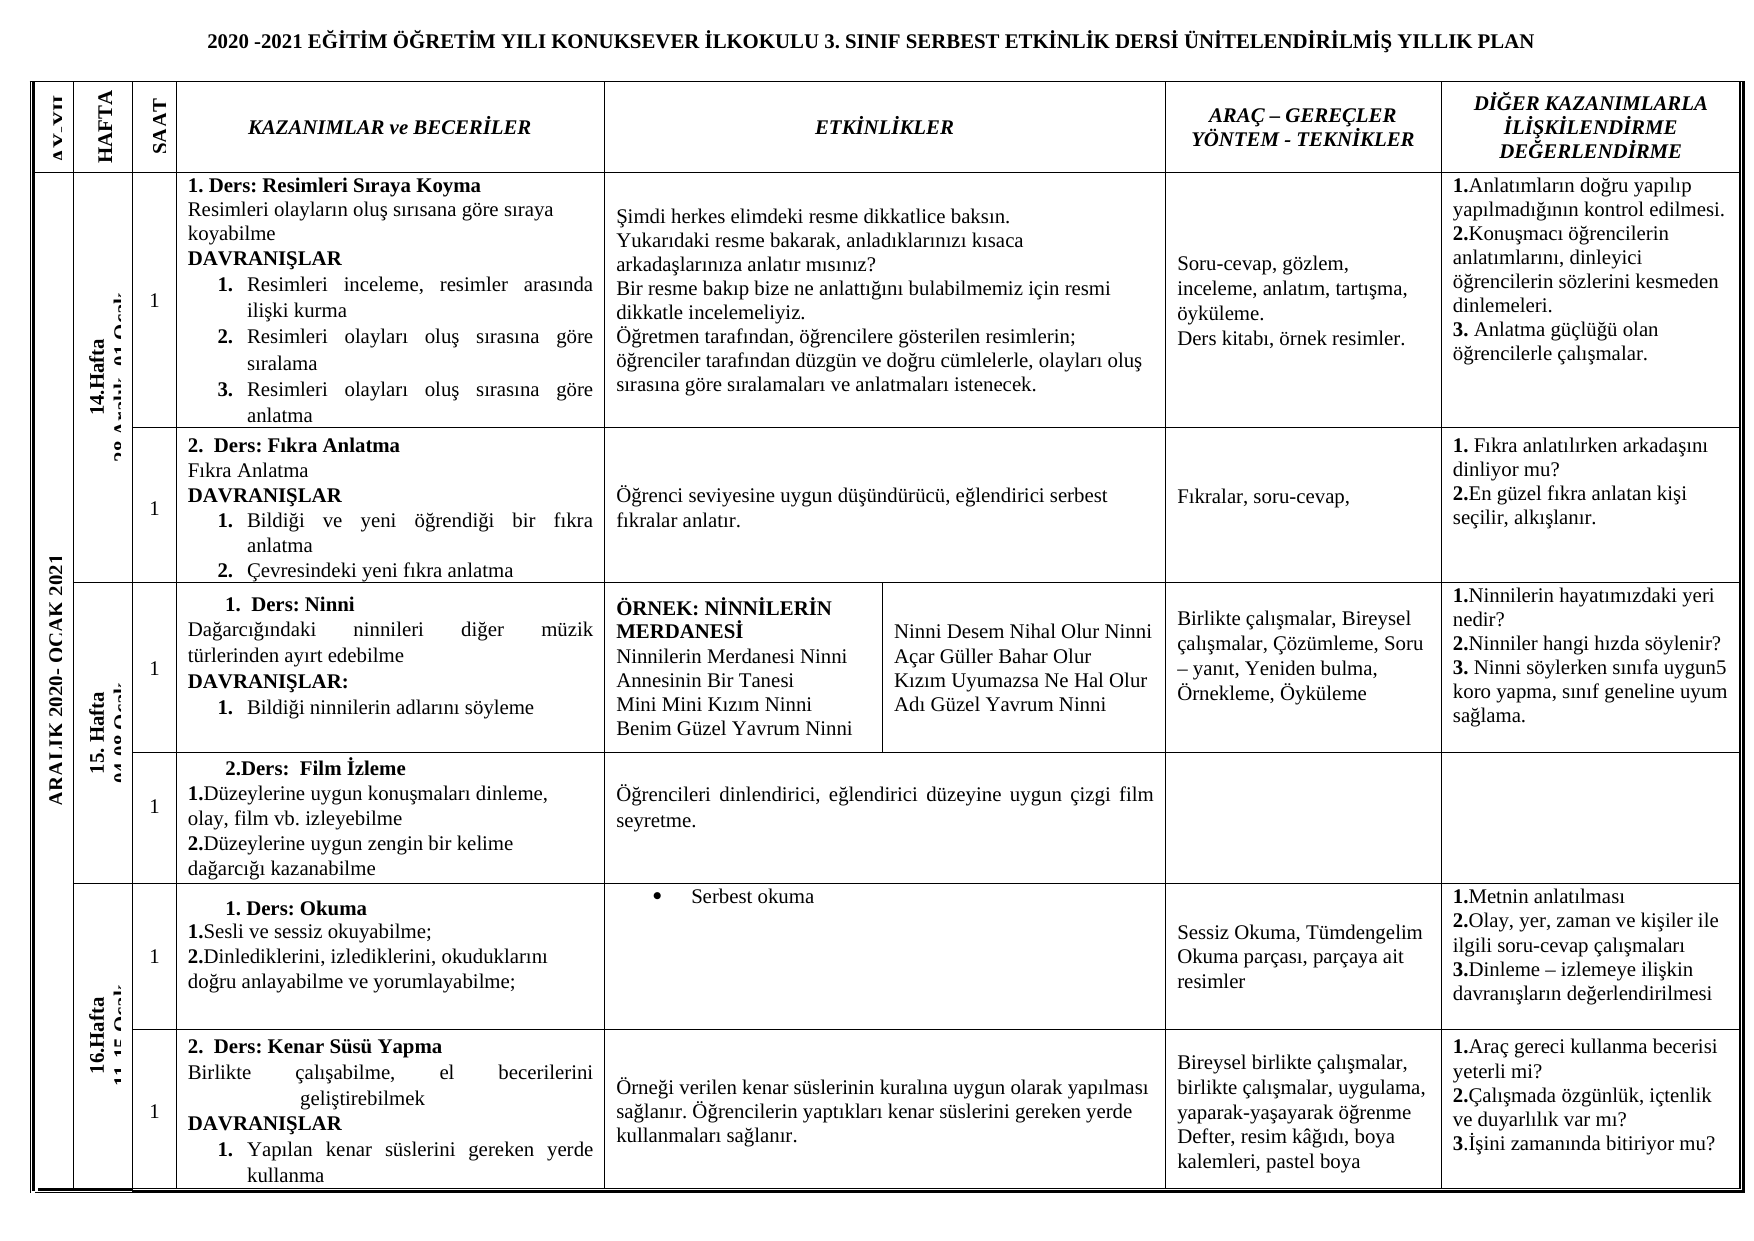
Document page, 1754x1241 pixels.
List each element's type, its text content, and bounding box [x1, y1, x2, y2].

table_cell HAFTA [74, 82, 132, 172]
table_cell 1. Ders: Ninni Dağarcığındaki ninnileri diğer müzik türlerinden ayırt edebilme DAVRANIŞLAR: 1. Bildiği ninnilerin adlarını söyleme [177, 583, 604, 752]
table_cell Sessiz Okuma, Tümdengelim Okuma parçası, parçaya ait resimler [1166, 884, 1441, 1029]
table_cell 14.Hafta 28 Aralık- 01 Ocak [74, 173, 132, 582]
table_cell 2.Ders: Film İzleme 1.Düzeylerine uygun konuşmaları dinleme, olay, film vb. izleyebilme 2.Düzeylerine uygun zengin bir kelime dağarcığı kazanabilme [177, 753, 604, 883]
table_cell Birlikte çalışmalar, Bireysel çalışmalar, Çözümleme, Soru – yanıt, Yeniden bulma, Örnekleme, Öyküleme [1166, 583, 1441, 752]
table_cell [1442, 753, 1739, 883]
table_cell Örneği verilen kenar süslerinin kuralına uygun olarak yapılması sağlanır. Öğrencilerin yaptıkları kenar süslerini gereken yerde kullanmaları sağlanır. [605, 1030, 1165, 1188]
table_cell Öğrenci seviyesine uygun düşündürücü, eğlendirici serbest fıkralar anlatır. [605, 428, 1165, 582]
table_cell ARALIK 2020- OCAK 2021 [35, 173, 73, 1188]
table_cell Soru-cevap, gözlem, inceleme, anlatım, tartışma, öyküleme. Ders kitabı, örnek resimler. [1166, 173, 1441, 427]
table_cell 1.Ninnilerin hayatımızdaki yeri nedir? 2.Ninniler hangi hızda söylenir? 3. Ninni söylerken sınıfa uygun5 koro yapma, sınıf geneline uyum sağlama. [1442, 583, 1739, 752]
table_cell 1. Ders: Okuma 1.Sesli ve sessiz okuyabilme; 2.Dinlediklerini, izlediklerini, okuduklarını doğru anlayabilme ve yorumlayabilme; [177, 884, 604, 1029]
table_cell 1.Araç gereci kullanma becerisi yeterli mi? 2.Çalışmada özgünlük, içtenlik ve duyarlılık var mı? 3.İşini zamanında bitiriyor mu? [1442, 1030, 1739, 1188]
table_cell Serbest okuma [605, 884, 1165, 1029]
table_cell Fıkralar, soru-cevap, [1166, 428, 1441, 582]
table_cell SAAT [133, 82, 176, 172]
table_cell Bireysel birlikte çalışmalar, birlikte çalışmalar, uygulama, yaparak-yaşayarak öğrenme Defter, resim kâğıdı, boya kalemleri, pastel boya [1166, 1030, 1441, 1188]
table_cell Öğrencileri dinlendirici, eğlendirici düzeyine uygun çizgi film seyretme. [605, 753, 1165, 883]
table_cell 2. Ders: Fıkra Anlatma Fıkra Anlatma DAVRANIŞLAR 1. Bildiği ve yeni öğrendiği bir fıkra anlatma 2. Çevresindeki yeni fıkra anlatma [177, 428, 604, 582]
table_cell 1.Anlatımların doğru yapılıp yapılmadığının kontrol edilmesi. 2.Konuşmacı öğrencilerin anlatımlarını, dinleyici öğrencilerin sözlerini kesmeden dinlemeleri. 3. Anlatma güçlüğü olan öğrencilerle çalışmalar. [1442, 173, 1739, 427]
table_cell 1 [133, 583, 176, 752]
table_cell 1 [133, 1030, 176, 1188]
table_cell 1 [133, 173, 176, 427]
table_cell 2. Ders: Kenar Süsü Yapma Birlikte çalışabilme, el becerilerini geliştirebilmek DAVRANIŞLAR 1. Yapılan kenar süslerini gereken yerde kullanma [177, 1030, 604, 1188]
table_cell Ninni Desem Nihal Olur Ninni Açar Güller Bahar Olur Kızım Uyumazsa Ne Hal Olur Adı Güzel Yavrum Ninni [883, 583, 1165, 752]
table_cell KAZANIMLAR ve BECERİLER [177, 82, 604, 172]
table_cell 1. Fıkra anlatılırken arkadaşını dinliyor mu? 2.En güzel fıkra anlatan kişi seçilir, alkışlanır. [1442, 428, 1739, 582]
table_cell ETKİNLİKLER [605, 82, 1165, 172]
table_cell [1166, 753, 1441, 883]
table_cell 1 [133, 884, 176, 1029]
table_cell AY-YIL [35, 82, 73, 172]
table_cell 16.Hafta 11-15 Ocak [74, 884, 132, 1188]
table_cell 1 [133, 428, 176, 582]
table_cell 1 [133, 753, 176, 883]
table_cell 15. Hafta 04-08 Ocak [74, 583, 132, 883]
table_cell ÖRNEK: NİNNİLERİN MERDANESİ Ninnilerin Merdanesi Ninni Annesinin Bir Tanesi Mini Mini Kızım Ninni Benim Güzel Yavrum Ninni [605, 583, 882, 752]
table_cell 1. Ders: Resimleri Sıraya Koyma Resimleri olayların oluş sırısana göre sıraya koyabilme DAVRANIŞLAR 1. Resimleri inceleme, resimler arasında ilişki kurma 2. Resimleri olayları oluş sırasına göre sıralama 3. Resimleri olayları oluş sırasına göre anlatma [177, 173, 604, 427]
table_cell DİĞER KAZANIMLARLA İLİŞKİLENDİRME DEĞERLENDİRME [1442, 82, 1739, 172]
table_cell ARAÇ – GEREÇLER YÖNTEM - TEKNİKLER [1166, 82, 1441, 172]
table_cell Şimdi herkes elimdeki resme dikkatlice baksın. Yukarıdaki resme bakarak, anladıklarınızı kısaca arkadaşlarınıza anlatır mısınız? Bir resme bakıp bize ne anlattığını bulabilmemiz için resmi dikkatle incelemeliyiz. Öğretmen tarafından, öğrencilere gösterilen resimlerin; öğrenciler tarafından düzgün ve doğru cümlelerle, olayları oluş sırasına göre sıralamaları ve anlatmaları istenecek. [605, 173, 1165, 427]
table_cell 1.Metnin anlatılması 2.Olay, yer, zaman ve kişiler ile ilgili soru-cevap çalışmaları 3.Dinleme – izlemeye ilişkin davranışların değerlendirilmesi [1442, 884, 1739, 1029]
